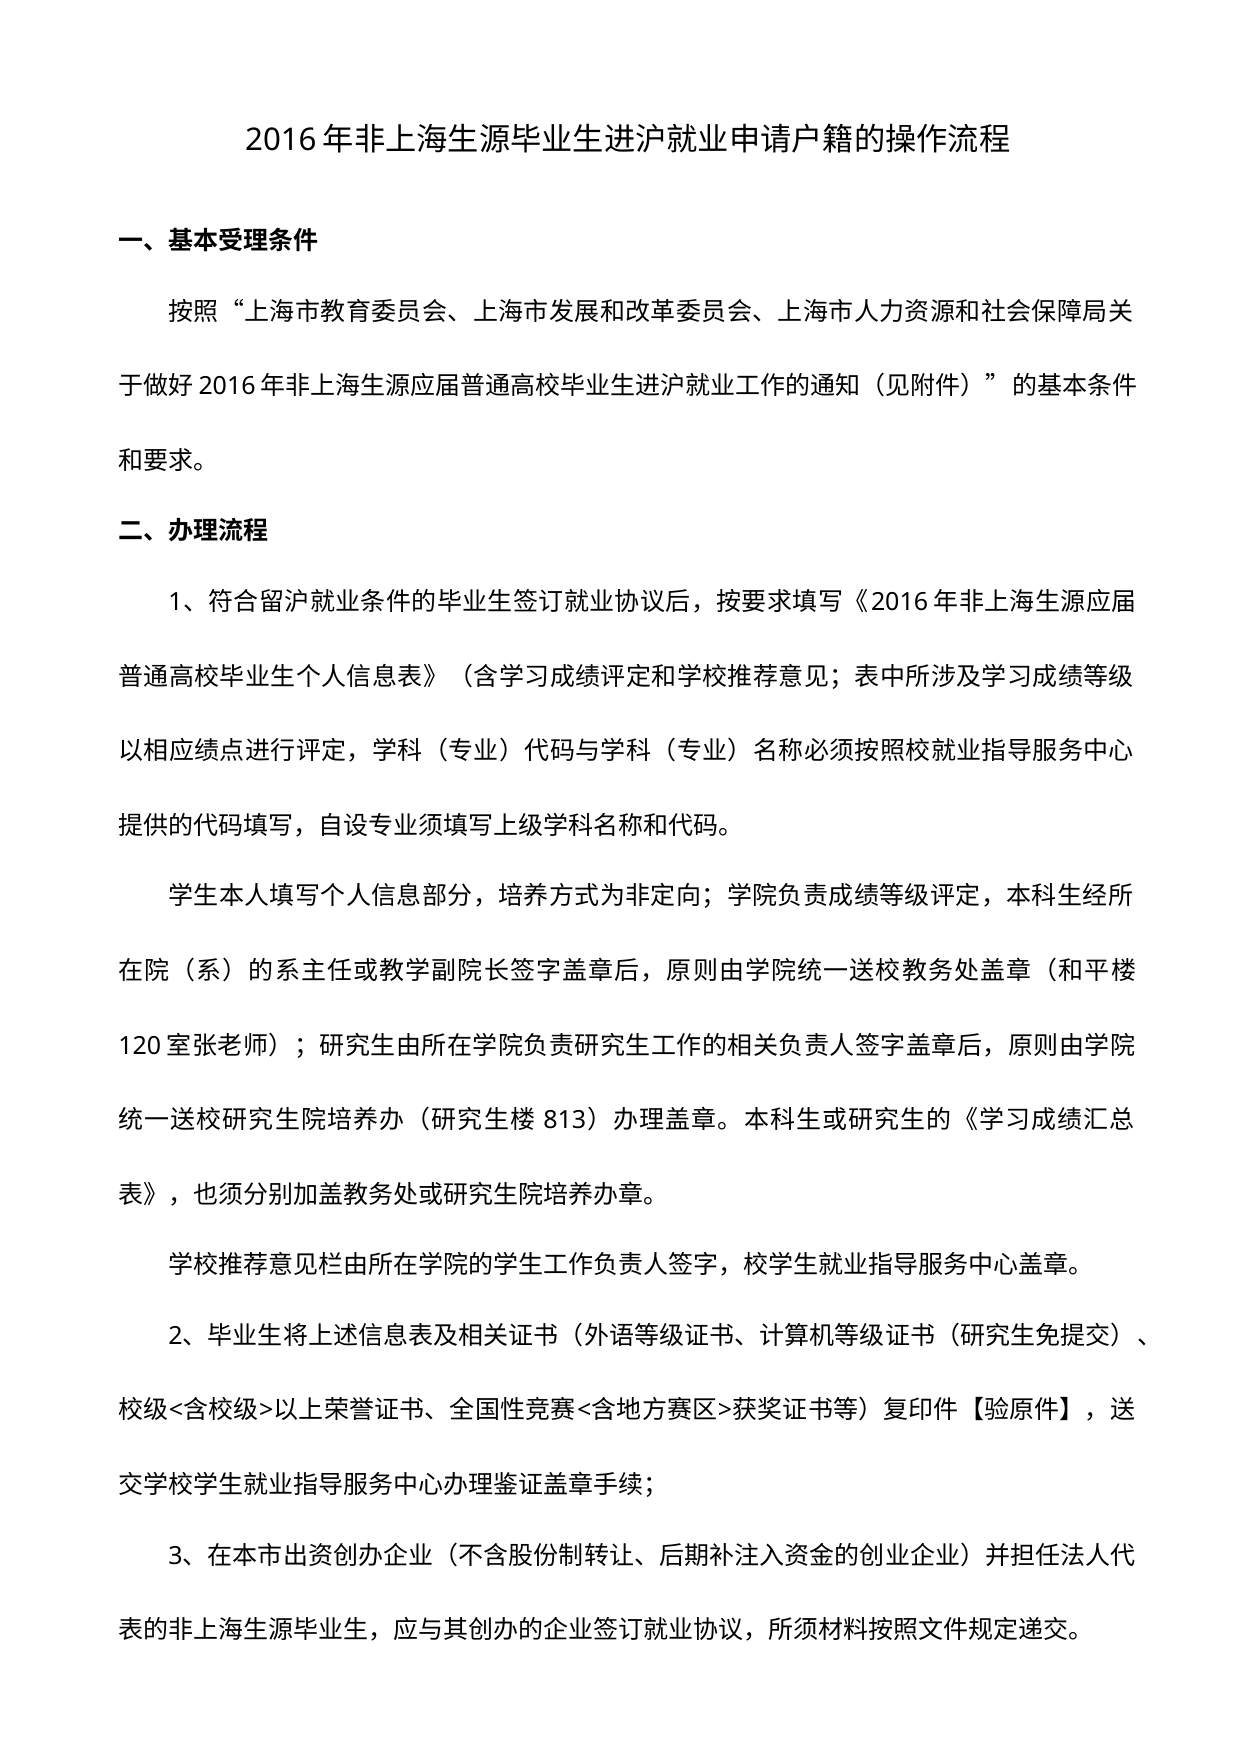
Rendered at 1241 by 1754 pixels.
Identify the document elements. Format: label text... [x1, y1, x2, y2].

text 2016年非上海生源毕业生进沪就业申请户籍的操作流程 [118, 104, 1137, 169]
text 学生本人填写个人信息部分，培养方式为非定向；学院负责成绩等级评定，本科生经所在院（系）的系主任或教学副院长签字盖章后，原则由学院统一送校教务处盖章（和平楼120室张老师）；研究生由所在学院负责研究生工作的相关负责人签字盖章后，原则由学院统一送校研究生院培养办（研究生楼813）办理盖章。本科生或研究生的《学习成绩汇总表》，也须分别加盖教务处或研究生院培养办章。 [118, 861, 1137, 1225]
text 学校推荐意见栏由所在学院的学生工作负责人签字，校学生就业指导服务中心盖章。 [118, 1231, 1137, 1296]
text 一、基本受理条件 [118, 206, 1137, 271]
text 3、在本市出资创办企业（不含股份制转让、后期补注入资金的创业企业）并担任法人代表的非上海生源毕业生，应与其创办的企业签订就业协议，所须材料按照文件规定递交。 [118, 1521, 1137, 1660]
text 二、办理流程 [118, 496, 1137, 561]
text 2、毕业生将上述信息表及相关证书（外语等级证书、计算机等级证书（研究生免提交）、校级<含校级>以上荣誉证书、全国性竞赛<含地方赛区>获奖证书等）复印件【验原件】，送交学校学生就业指导服务中心办理鉴证盖章手续； [118, 1301, 1137, 1515]
text 1、符合留沪就业条件的毕业生签订就业协议后，按要求填写《2016年非上海生源应届普通高校毕业生个人信息表》（含学习成绩评定和学校推荐意见；表中所涉及学习成绩等级以相应绩点进行评定，学科（专业）代码与学科（专业）名称必须按照校就业指导服务中心提供的代码填写，自设专业须填写上级学科名称和代码。 [118, 567, 1137, 856]
text 按照“上海市教育委员会、上海市发展和改革委员会、上海市人力资源和社会保障局关于做好2016年非上海生源应届普通高校毕业生进沪就业工作的通知（见附件）”的基本条件和要求。 [118, 277, 1137, 491]
